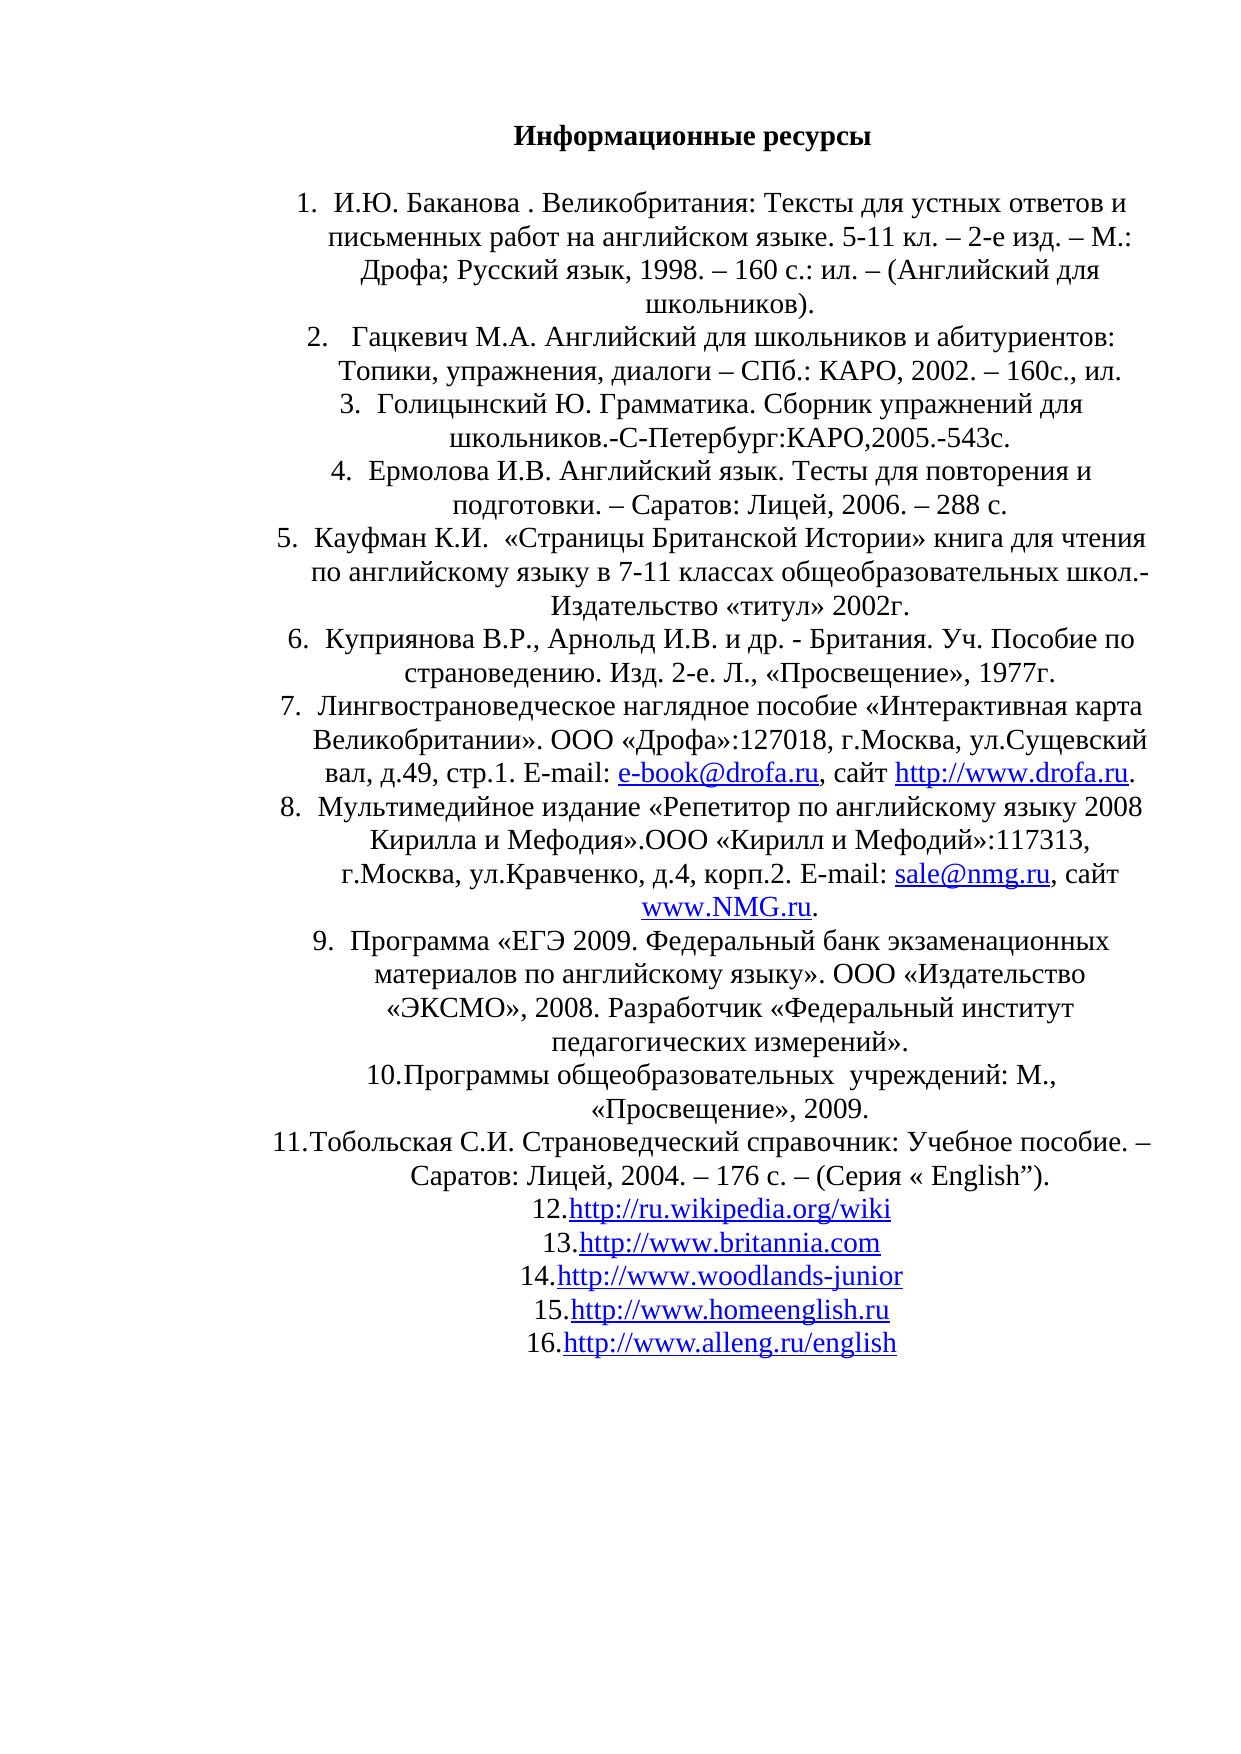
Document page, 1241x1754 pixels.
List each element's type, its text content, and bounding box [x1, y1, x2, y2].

list Программа «ЕГЭ 2009. Федеральный банк экзаменационных материалов по английскому языку». ООО «Издательство «ЭКСМО», 2008. Разработчик «Федеральный институт педагогических измерений». [271, 923, 1152, 1057]
list http://ru.wikipedia.org/wiki [271, 1191, 1152, 1225]
list Мультимедийное издание «Репетитор по английскому языку 2008 Кирилла и Мефодия».ООО «Кирилл и Мефодий»:117313, г.Москва, ул.Кравченко, д.4, корп.2. E-mail: sale@nmg.ru, сайт www.NMG.ru. [271, 789, 1152, 923]
text Информационные ресурсы [177, 118, 1152, 152]
list http://www.alleng.ru/english [271, 1326, 1152, 1359]
list http://www.woodlands-junior [271, 1258, 1152, 1292]
list Лингвострановедческое наглядное пособие «Интерактивная карта Великобритании». ООО «Дрофа»:127018, г.Москва, ул.Сущевский вал, д.49, стр.1. E-mail: e-book@drofa.ru, сайт http://www.drofa.ru. [271, 688, 1152, 789]
list http://www.britannia.com [271, 1225, 1152, 1258]
list Тобольская С.И. Страноведческий справочник: Учебное пособие. – Саратов: Лицей, 2004. – 176 с. – (Серия « English”). [271, 1124, 1152, 1191]
list Ермолова И.В. Английский язык. Тесты для повторения и подготовки. – Саратов: Лицей, 2006. – 288 с. [271, 453, 1152, 521]
list Программы общеобразовательных учреждений: М., «Просвещение», 2009. [271, 1057, 1152, 1124]
list И.Ю. Баканова . Великобритания: Тексты для устных ответов и письменных работ на английском языке. 5-11 кл. – 2-е изд. – М.: Дрофа; Русский язык, 1998. – 160 с.: ил. – (Английский для школьников). [271, 185, 1152, 319]
list Голицынский Ю. Грамматика. Сборник упражнений для школьников.-С-Петербург:КАРО,2005.-543с. [271, 386, 1152, 453]
list http://www.homeenglish.ru [271, 1292, 1152, 1326]
list Гацкевич М.А. Английский для школьников и абитуриентов: Топики, упражнения, диалоги – СПб.: КАРО, 2002. – 160с., ил. [271, 319, 1152, 386]
list Кауфман К.И. «Страницы Британской Истории» книга для чтения по английскому языку в 7-11 классах общеобразовательных школ.- Издательство «титул» 2002г. [271, 521, 1152, 621]
list Куприянова В.Р., Арнольд И.В. и др. - Британия. Уч. Пособие по страноведению. Изд. 2-е. Л., «Просвещение», 1977г. [271, 621, 1152, 688]
